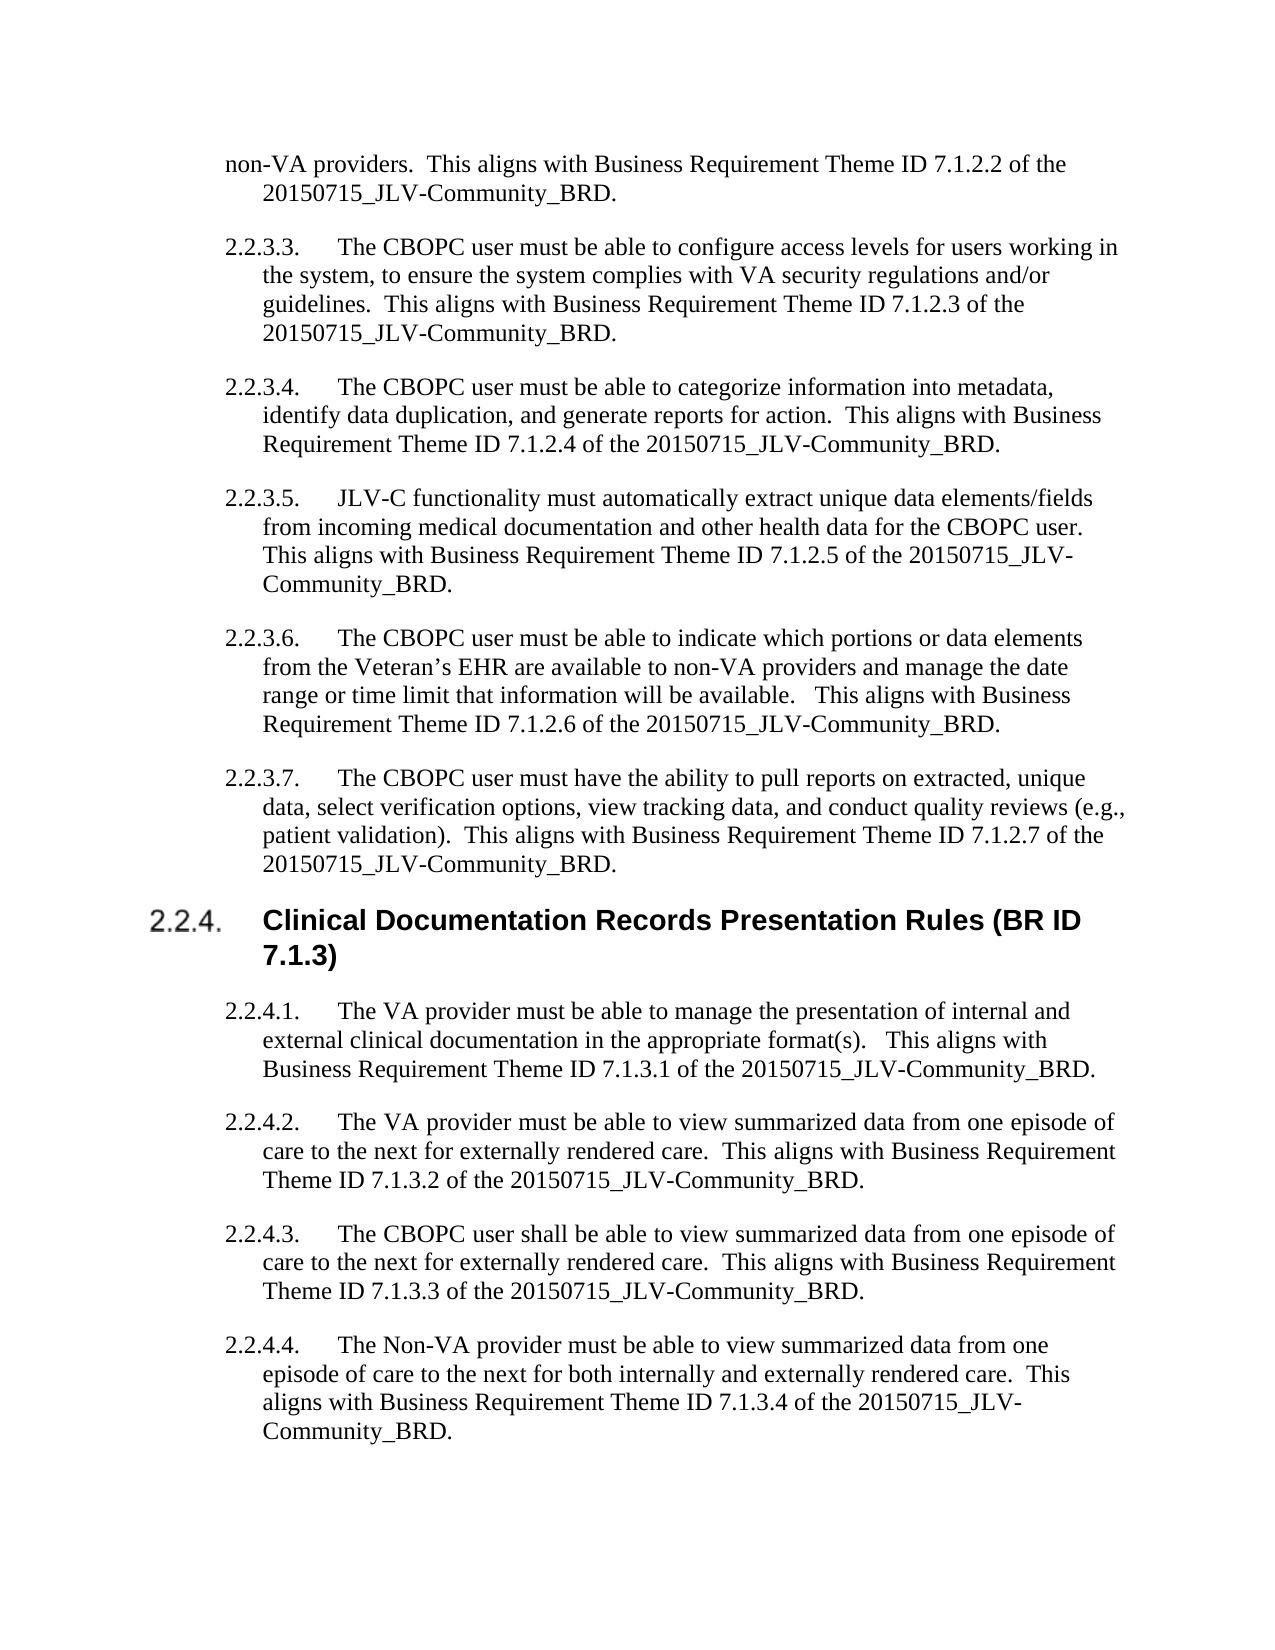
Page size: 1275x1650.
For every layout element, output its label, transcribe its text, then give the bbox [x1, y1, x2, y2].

text 2.2.3.4. The CBOPC user must be able to categorize information into metadata, identify data duplication, and generate reports for action. This aligns with Business Requirement Theme ID 7.1.2.4 of the 20150715_JLV-Community_BRD. [225, 372, 1106, 458]
text 2.2.4.4. The Non-VA provider must be able to view summarized data from one episode of care to the next for both internally and externally rendered care. This aligns with Business Requirement Theme ID 7.1.3.4 of the 20150715_JLV- Community_BRD. [225, 1330, 1074, 1445]
picture [150, 909, 221, 932]
text 7.1.3) [262, 938, 1139, 972]
text 2.2.4.3. The CBOPC user shall be able to view summarized data from one episode of care to the next for externally rendered care. This aligns with Business Requirement Theme ID 7.1.3.3 of the 20150715_JLV-Community_BRD. [225, 1219, 1116, 1305]
text 2.2.4.1. The VA provider must be able to manage the presentation of internal and external clinical documentation in the appropriate format(s). This aligns with Business Requirement Theme ID 7.1.3.1 of the 20150715_JLV-Community_BRD. [225, 996, 1100, 1082]
text 2.2.3.6. The CBOPC user must be able to indicate which portions or data elements from the Veteran’s EHR are available to non-VA providers and manage the date range or time limit that information will be available. This aligns with Business Requirement Theme ID 7.1.2.6 of the 20150715_JLV-Community_BRD. [225, 623, 1088, 738]
text 20150715_JLV-Community_BRD. [262, 178, 1139, 207]
text 2.2.3.3. The CBOPC user must be able to configure access levels for users working in the system, to ensure the system complies with VA security regulations and/or guidelines. This aligns with Business Requirement Theme ID 7.1.2.3 of the [225, 232, 1122, 318]
text non-VA providers. This aligns with Business Requirement Theme ID 7.1.2.2 of the [225, 149, 1139, 178]
text 2.2.3.5. JLV-C functionality must automatically extract unique data elements/fields from incoming medical documentation and other health data for the CBOPC user. This aligns with Business Requirement Theme ID 7.1.2.5 of the 20150715_JLV- Community_BRD. [225, 483, 1097, 598]
text Clinical Documentation Records Presentation Rules (BR ID [150, 903, 1139, 938]
text 20150715_JLV-Community_BRD. [262, 849, 1139, 877]
text 2.2.3.7. The CBOPC user must have the ability to pull reports on extracted, unique data, select verification options, view tracking data, and conduct quality reviews (e.g., patient validation). This aligns with Business Requirement Theme ID 7.1.2.7 of the [225, 763, 1129, 849]
text 2.2.4.2. The VA provider must be able to view summarized data from one episode of care to the next for externally rendered care. This aligns with Business Requirement Theme ID 7.1.3.2 of the 20150715_JLV-Community_BRD. [225, 1107, 1116, 1194]
text 20150715_JLV-Community_BRD. [262, 318, 1139, 347]
